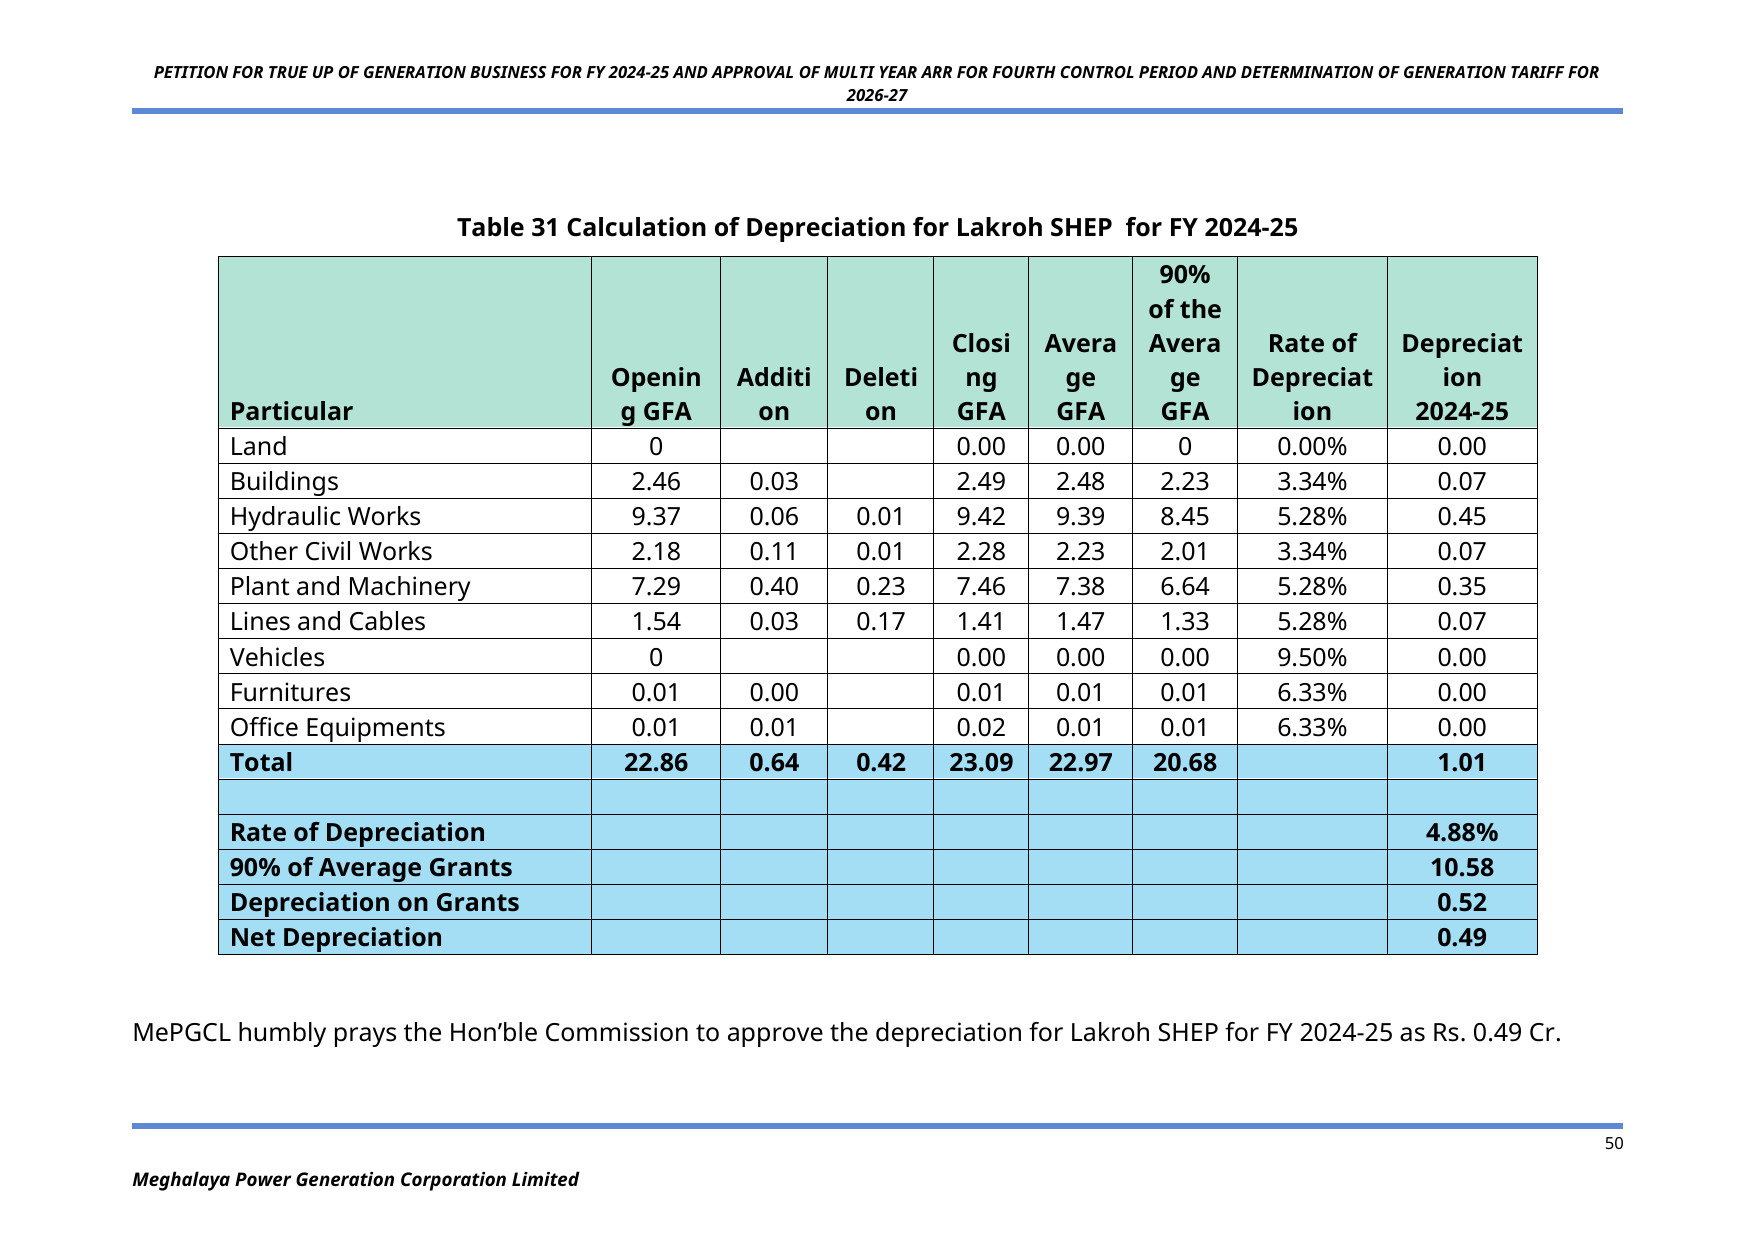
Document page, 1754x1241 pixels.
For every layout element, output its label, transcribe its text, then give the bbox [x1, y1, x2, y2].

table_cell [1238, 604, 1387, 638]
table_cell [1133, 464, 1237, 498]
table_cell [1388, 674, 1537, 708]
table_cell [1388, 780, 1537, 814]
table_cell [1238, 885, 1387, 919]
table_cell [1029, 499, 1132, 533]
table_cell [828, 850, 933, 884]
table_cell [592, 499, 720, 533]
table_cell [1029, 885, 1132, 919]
text MePGCL humbly prays the Hon’ble Commission to approve the depreciation for Lakroh SHEP for FY 2024-25 as Rs. 0.49 Cr. [132, 1014, 1623, 1048]
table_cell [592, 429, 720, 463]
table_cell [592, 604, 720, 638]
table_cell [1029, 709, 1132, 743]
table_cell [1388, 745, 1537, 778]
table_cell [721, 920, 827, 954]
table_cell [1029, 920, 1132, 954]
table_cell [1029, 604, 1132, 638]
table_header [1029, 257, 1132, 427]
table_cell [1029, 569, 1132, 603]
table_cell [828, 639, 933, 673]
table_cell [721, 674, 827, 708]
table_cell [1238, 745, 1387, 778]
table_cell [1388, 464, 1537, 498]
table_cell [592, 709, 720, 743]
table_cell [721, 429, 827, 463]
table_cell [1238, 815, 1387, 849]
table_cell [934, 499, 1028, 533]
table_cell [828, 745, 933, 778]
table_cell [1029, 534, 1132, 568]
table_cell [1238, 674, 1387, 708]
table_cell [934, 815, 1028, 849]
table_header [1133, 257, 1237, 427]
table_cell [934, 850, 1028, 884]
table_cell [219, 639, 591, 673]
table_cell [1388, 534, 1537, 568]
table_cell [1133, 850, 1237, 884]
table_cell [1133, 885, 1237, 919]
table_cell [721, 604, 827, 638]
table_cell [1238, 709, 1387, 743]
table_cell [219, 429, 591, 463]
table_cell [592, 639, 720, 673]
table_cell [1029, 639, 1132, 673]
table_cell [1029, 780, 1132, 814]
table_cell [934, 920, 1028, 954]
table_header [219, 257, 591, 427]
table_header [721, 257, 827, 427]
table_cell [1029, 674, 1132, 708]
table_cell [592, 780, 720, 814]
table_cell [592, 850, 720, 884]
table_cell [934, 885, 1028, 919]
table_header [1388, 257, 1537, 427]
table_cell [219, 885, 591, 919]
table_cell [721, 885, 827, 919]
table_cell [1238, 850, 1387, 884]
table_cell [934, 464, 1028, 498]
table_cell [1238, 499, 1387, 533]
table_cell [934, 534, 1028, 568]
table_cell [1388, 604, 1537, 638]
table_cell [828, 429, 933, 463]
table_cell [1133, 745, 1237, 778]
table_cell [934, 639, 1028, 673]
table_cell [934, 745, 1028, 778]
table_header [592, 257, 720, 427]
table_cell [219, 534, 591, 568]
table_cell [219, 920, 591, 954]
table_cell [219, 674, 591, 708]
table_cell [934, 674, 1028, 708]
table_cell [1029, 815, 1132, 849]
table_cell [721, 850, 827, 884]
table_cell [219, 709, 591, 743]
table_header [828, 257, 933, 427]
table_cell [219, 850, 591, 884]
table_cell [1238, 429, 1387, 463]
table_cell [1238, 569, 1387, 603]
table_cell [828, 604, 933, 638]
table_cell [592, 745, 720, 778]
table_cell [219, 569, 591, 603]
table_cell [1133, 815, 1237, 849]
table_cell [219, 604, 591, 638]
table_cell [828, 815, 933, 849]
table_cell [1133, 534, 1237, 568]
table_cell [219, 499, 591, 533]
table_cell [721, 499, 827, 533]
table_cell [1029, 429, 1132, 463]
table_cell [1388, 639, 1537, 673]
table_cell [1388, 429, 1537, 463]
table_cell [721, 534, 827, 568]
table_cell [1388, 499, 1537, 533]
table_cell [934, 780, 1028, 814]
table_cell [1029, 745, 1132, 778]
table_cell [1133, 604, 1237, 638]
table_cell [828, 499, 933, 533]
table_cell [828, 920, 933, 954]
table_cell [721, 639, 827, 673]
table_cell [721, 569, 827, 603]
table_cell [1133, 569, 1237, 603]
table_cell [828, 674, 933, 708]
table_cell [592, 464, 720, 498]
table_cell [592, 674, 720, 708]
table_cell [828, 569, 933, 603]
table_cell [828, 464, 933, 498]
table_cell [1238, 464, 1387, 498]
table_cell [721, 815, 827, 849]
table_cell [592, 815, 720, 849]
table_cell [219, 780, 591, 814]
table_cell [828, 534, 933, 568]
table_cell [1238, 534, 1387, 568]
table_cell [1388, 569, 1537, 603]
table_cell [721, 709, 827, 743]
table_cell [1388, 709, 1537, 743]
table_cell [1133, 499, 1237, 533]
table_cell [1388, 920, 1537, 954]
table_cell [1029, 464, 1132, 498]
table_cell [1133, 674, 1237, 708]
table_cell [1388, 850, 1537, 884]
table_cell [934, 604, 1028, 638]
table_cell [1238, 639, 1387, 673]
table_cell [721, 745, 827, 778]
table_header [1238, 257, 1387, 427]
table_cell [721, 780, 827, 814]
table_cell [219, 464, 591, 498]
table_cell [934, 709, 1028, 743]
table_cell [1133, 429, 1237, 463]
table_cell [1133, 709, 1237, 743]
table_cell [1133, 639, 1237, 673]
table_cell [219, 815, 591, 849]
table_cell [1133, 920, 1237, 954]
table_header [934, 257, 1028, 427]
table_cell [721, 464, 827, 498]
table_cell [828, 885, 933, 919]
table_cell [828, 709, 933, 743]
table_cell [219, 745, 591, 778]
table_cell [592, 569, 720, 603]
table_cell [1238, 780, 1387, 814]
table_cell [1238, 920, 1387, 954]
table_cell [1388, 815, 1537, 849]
text Table 31 Calculation of Depreciation for Lakroh SHEP for FY 2024-25 [132, 209, 1623, 244]
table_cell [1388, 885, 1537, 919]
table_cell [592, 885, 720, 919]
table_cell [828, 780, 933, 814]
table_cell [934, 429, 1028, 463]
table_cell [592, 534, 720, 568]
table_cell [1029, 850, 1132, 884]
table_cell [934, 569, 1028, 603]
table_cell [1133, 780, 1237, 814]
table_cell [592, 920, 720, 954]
